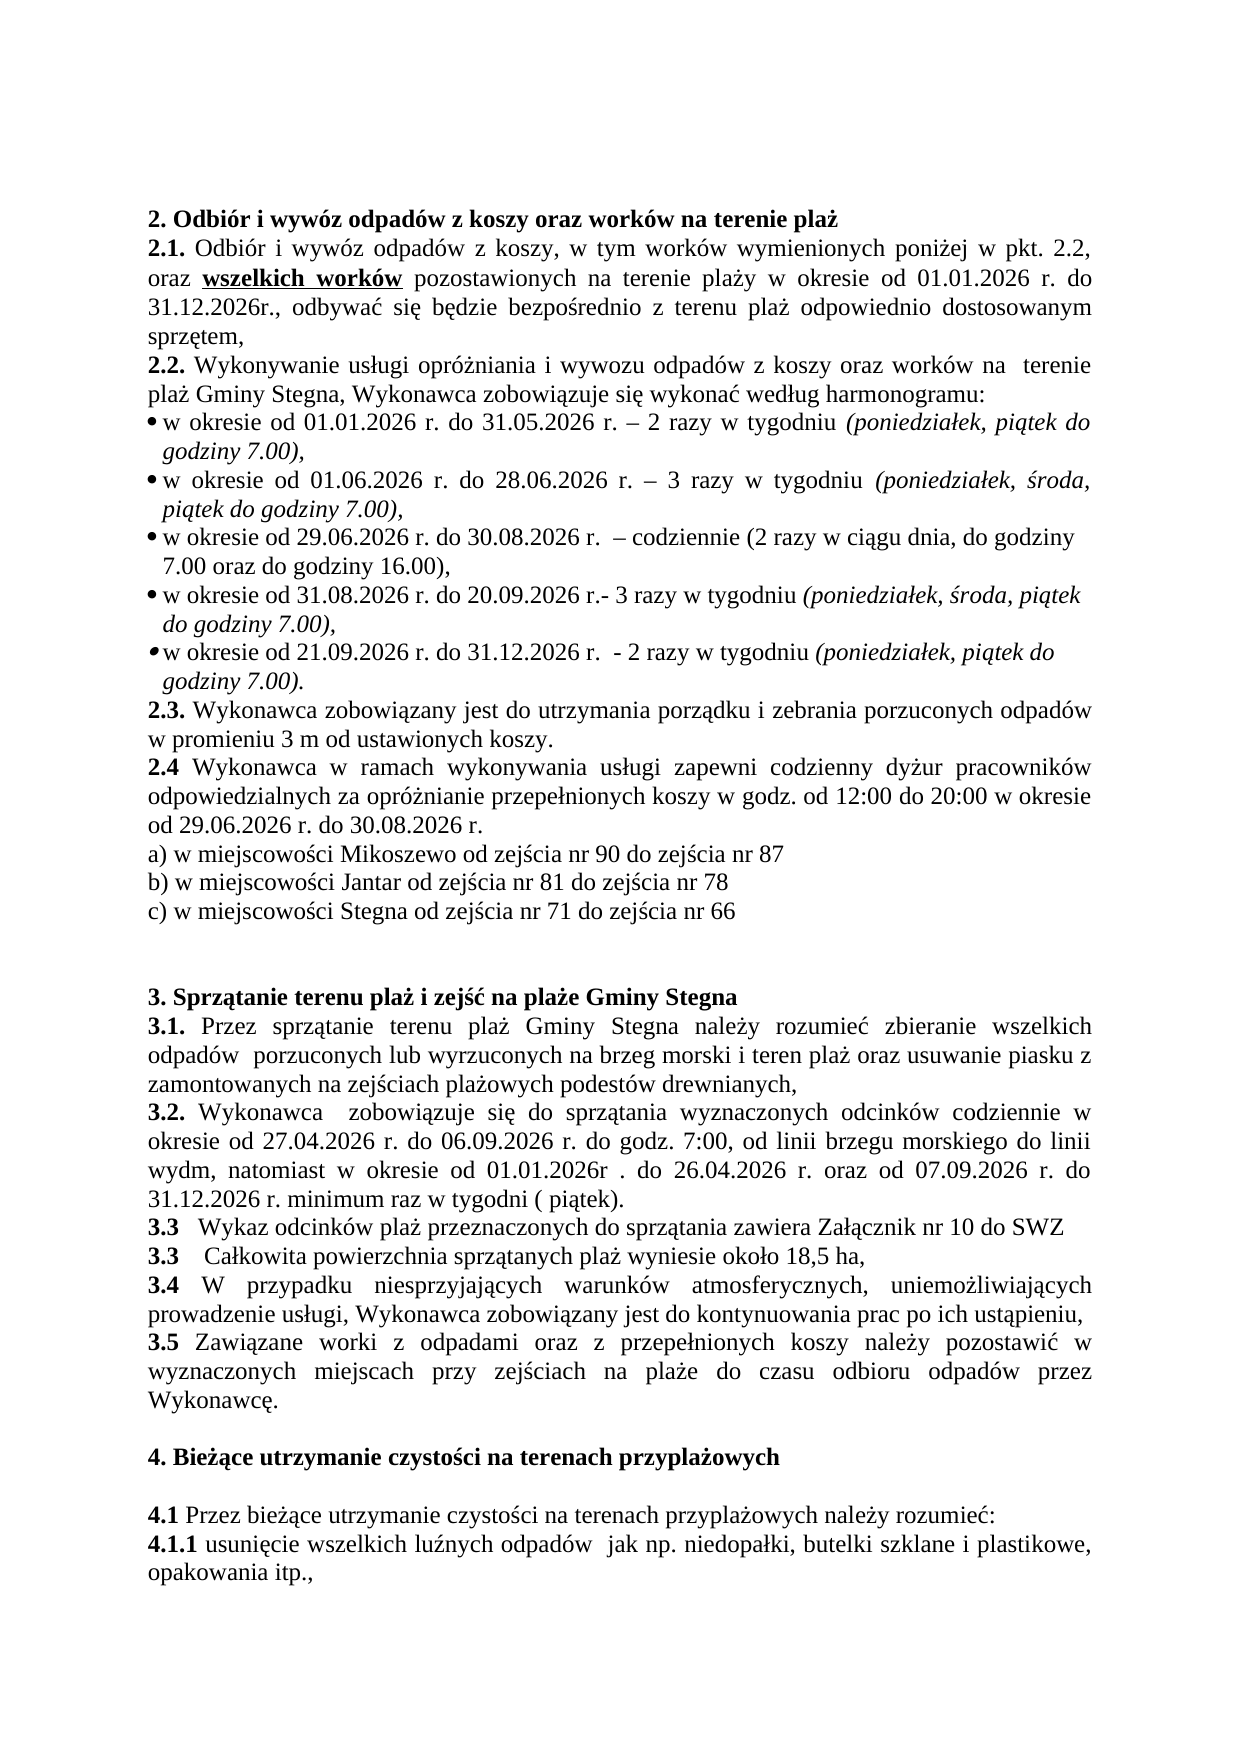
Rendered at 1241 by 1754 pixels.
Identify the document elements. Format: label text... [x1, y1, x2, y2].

list w okresie od 01.01.2026 r. do 31.05.2026 r. – 2 razy w tygodniu (poniedziałek, piątek do godziny 7.00), [148, 407, 1093, 465]
text b) w miejscowości Jantar od zejścia nr 81 do zejścia nr 78 [148, 867, 1093, 896]
list w okresie od 21.09.2026 r. do 31.12.2026 r. - 2 razy w tygodniu (poniedziałek, piątek do godziny 7.00). [148, 637, 1093, 695]
text 2. Odbiór i wywóz odpadów z koszy oraz worków na terenie plaż [148, 204, 1093, 233]
list w okresie od 29.06.2026 r. do 30.08.2026 r. – codziennie (2 razy w ciągu dnia, do godziny 7.00 oraz do godziny 16.00), [148, 522, 1093, 580]
text 3.3 Całkowita powierzchnia sprzątanych plaż wyniesie około 18,5 ha, [148, 1241, 1093, 1270]
text 3.5 Zawiązane worki z odpadami oraz z przepełnionych koszy należy pozostawić w wyznaczonych miejscach przy zejściach na plaże do czasu odbioru odpadów przez Wykonawcę. [148, 1327, 1093, 1414]
text 3.2. Wykonawca zobowiązuje się do sprzątania wyznaczonych odcinków codziennie w okresie od 27.04.2026 r. do 06.09.2026 r. do godz. 7:00, od linii brzegu morskiego do linii wydm, natomiast w okresie od 01.01.2026r . do 26.04.2026 r. oraz od 07.09.2026 r. do 31.12.2026 r. minimum raz w tygodni ( piątek). [148, 1097, 1093, 1212]
text 4.1.1 usunięcie wszelkich luźnych odpadów jak np. niedopałki, butelki szklane i plastikowe, opakowania itp., [148, 1529, 1093, 1586]
text 3.3 Wykaz odcinków plaż przeznaczonych do sprzątania zawiera Załącznik nr 10 do SWZ [148, 1212, 1093, 1241]
list w okresie od 31.08.2026 r. do 20.09.2026 r.- 3 razy w tygodniu (poniedziałek, środa, piątek do godziny 7.00), [148, 580, 1093, 637]
text c) w miejscowości Stegna od zejścia nr 71 do zejścia nr 66 [148, 896, 1093, 925]
text 2.1. Odbiór i wywóz odpadów z koszy, w tym worków wymienionych poniżej w pkt. 2.2, oraz wszelkich worków pozostawionych na terenie plaży w okresie od 01.01.2026 r. do 31.12.2026r., odbywać się będzie bezpośrednio z terenu plaż odpowiednio dostosowanym sprzętem, [148, 233, 1093, 350]
text 3.4 W przypadku niesprzyjających warunków atmosferycznych, uniemożliwiających prowadzenie usługi, Wykonawca zobowiązany jest do kontynuowania prac po ich ustąpieniu, [148, 1270, 1093, 1327]
text 3.1. Przez sprzątanie terenu plaż Gminy Stegna należy rozumieć zbieranie wszelkich odpadów porzuconych lub wyrzuconych na brzeg morski i teren plaż oraz usuwanie piasku z zamontowanych na zejściach plażowych podestów drewnianych, [148, 1011, 1093, 1097]
text 2.2. Wykonywanie usługi opróżniania i wywozu odpadów z koszy oraz worków na terenie plaż Gminy Stegna, Wykonawca zobowiązuje się wykonać według harmonogramu: [148, 350, 1093, 407]
text 3. Sprzątanie terenu plaż i zejść na plaże Gminy Stegna [148, 982, 1093, 1011]
text 2.3. Wykonawca zobowiązany jest do utrzymania porządku i zebrania porzuconych odpadów w promieniu 3 m od ustawionych koszy. [148, 695, 1093, 752]
list w okresie od 01.06.2026 r. do 28.06.2026 r. – 3 razy w tygodniu (poniedziałek, środa, piątek do godziny 7.00), [148, 465, 1093, 522]
text a) w miejscowości Mikoszewo od zejścia nr 90 do zejścia nr 87 [148, 839, 1093, 867]
text 4.1 Przez bieżące utrzymanie czystości na terenach przyplażowych należy rozumieć: [148, 1500, 1093, 1529]
text 4. Bieżące utrzymanie czystości na terenach przyplażowych [148, 1442, 1093, 1471]
text 2.4 Wykonawca w ramach wykonywania usługi zapewni codzienny dyżur pracowników odpowiedzialnych za opróżnianie przepełnionych koszy w godz. od 12:00 do 20:00 w okresie od 29.06.2026 r. do 30.08.2026 r. [148, 752, 1093, 839]
